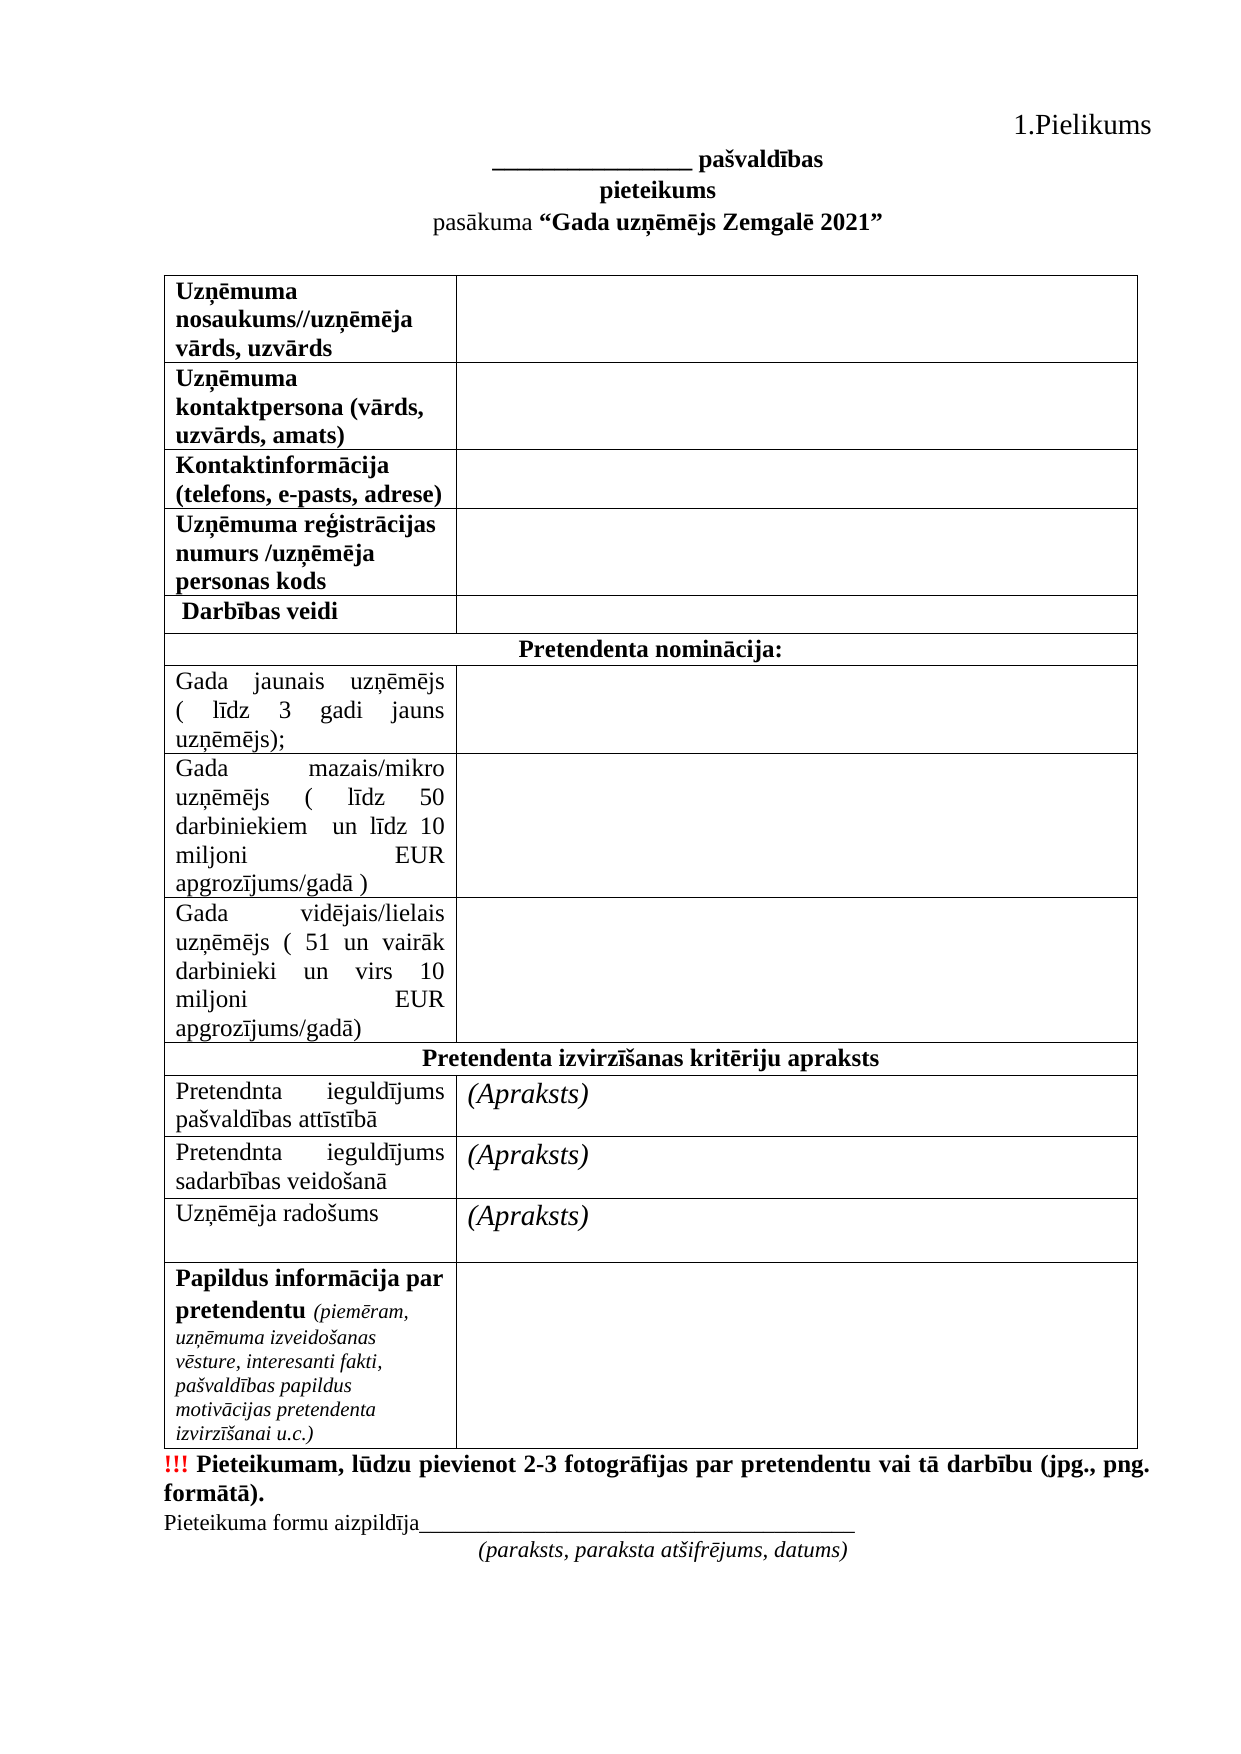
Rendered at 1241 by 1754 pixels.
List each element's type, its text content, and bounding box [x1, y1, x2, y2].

table_cell (Apraksts) [457, 1137, 1137, 1197]
table_cell Uzņēmēja radošums [165, 1199, 456, 1262]
table_cell Kontaktinformācija (telefons, e-pasts, adrese) [165, 450, 456, 508]
table_cell Pretendenta izvirzīšanas kritēriju apraksts [165, 1043, 1137, 1075]
table_cell [457, 450, 1137, 508]
text (paraksts, paraksta atšifrējums, datums) [164, 1536, 1152, 1562]
table_cell Uzņēmuma reģistrācijas numurs /uzņēmēja personas kods [165, 509, 456, 595]
table_cell Gada mazais/mikro uzņēmējs ( līdz 50 darbiniekiem un līdz 10 miljoni EUR apgrozījums/gadā ) [165, 754, 456, 897]
text 1.Pielikums [164, 107, 1152, 141]
text ________________ pašvaldības [164, 144, 1152, 172]
table_cell Pretendnta ieguldījums sadarbības veidošanā [165, 1137, 456, 1197]
text Pieteikuma formu aizpildīja______________________________________ [164, 1509, 1152, 1536]
table_header Uzņēmuma nosaukums//uzņēmēja vārds, uzvārds [165, 276, 456, 362]
table_cell Papildus informācija par pretendentu (piemēram, uzņēmuma izveidošanas vēsture, interesanti fakti, pašvaldības papildus motivācijas pretendenta izvirzīšanai u.c.) [165, 1263, 456, 1448]
table_cell [457, 666, 1137, 752]
table_header [457, 276, 1137, 362]
table_cell [457, 363, 1137, 449]
table_cell Pretendenta nominācija: [165, 634, 1137, 665]
table_cell Gada jaunais uzņēmējs ( līdz 3 gadi jauns uzņēmējs); [165, 666, 456, 752]
table_cell Uzņēmuma kontaktpersona (vārds, uzvārds, amats) [165, 363, 456, 449]
table_cell Darbības veidi [165, 596, 456, 633]
table_cell [457, 1263, 1137, 1448]
table_cell [457, 596, 1137, 633]
table_cell (Apraksts) [457, 1199, 1137, 1262]
text pieteikums [164, 175, 1152, 204]
table_cell [457, 898, 1137, 1042]
table_cell Pretendnta ieguldījums pašvaldības attīstībā [165, 1076, 456, 1136]
text !!! Pieteikumam, lūdzu pievienot 2-3 fotogrāfijas par pretendentu vai tā darbību (jpg., png. formātā). [164, 1449, 1152, 1507]
table_cell Gada vidējais/lielais uzņēmējs ( 51 un vairāk darbinieki un virs 10 miljoni EUR apgrozījums/gadā) [165, 898, 456, 1042]
table_cell (Apraksts) [457, 1076, 1137, 1136]
table_cell [457, 754, 1137, 897]
text pasākuma “Gada uzņēmējs Zemgalē 2021” [164, 207, 1152, 236]
table_cell [457, 509, 1137, 595]
